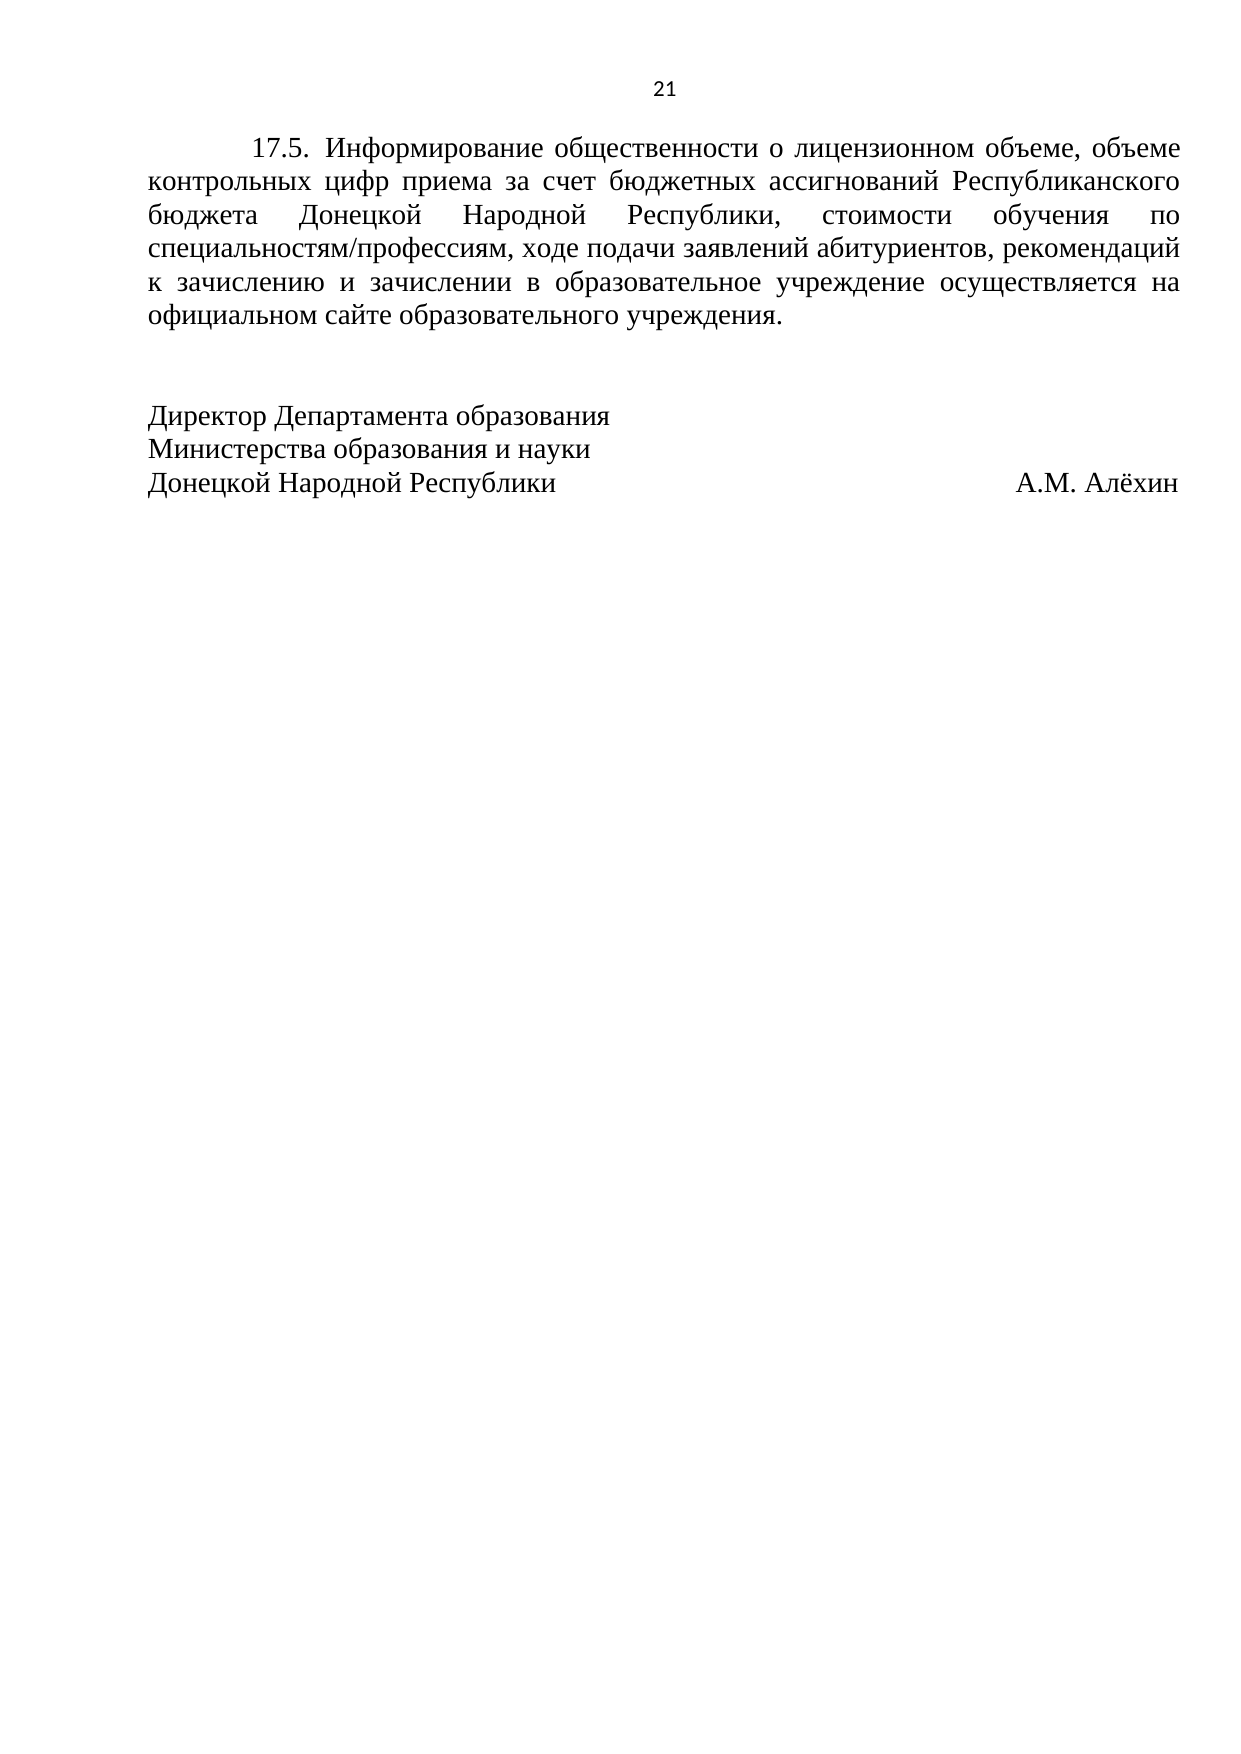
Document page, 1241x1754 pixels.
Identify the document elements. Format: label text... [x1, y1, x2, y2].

text Министерства образования и науки [148, 432, 1181, 465]
text Донецкой Народной Республики А.М. Алёхин [148, 465, 1181, 499]
text Директор Департамента образования [148, 398, 1181, 432]
list Информирование общественности о лицензионном объеме, объеме контрольных цифр приема за счет бюджетных ассигнований Республиканского бюджета Донецкой Народной Республики, стоимости обучения по специальностям/профессиям, ходе подачи заявлений абитуриентов, рекомендаций к зачислению и зачислении в образовательное учреждение осуществляется на официальном сайте образовательного учреждения. [148, 130, 1181, 331]
